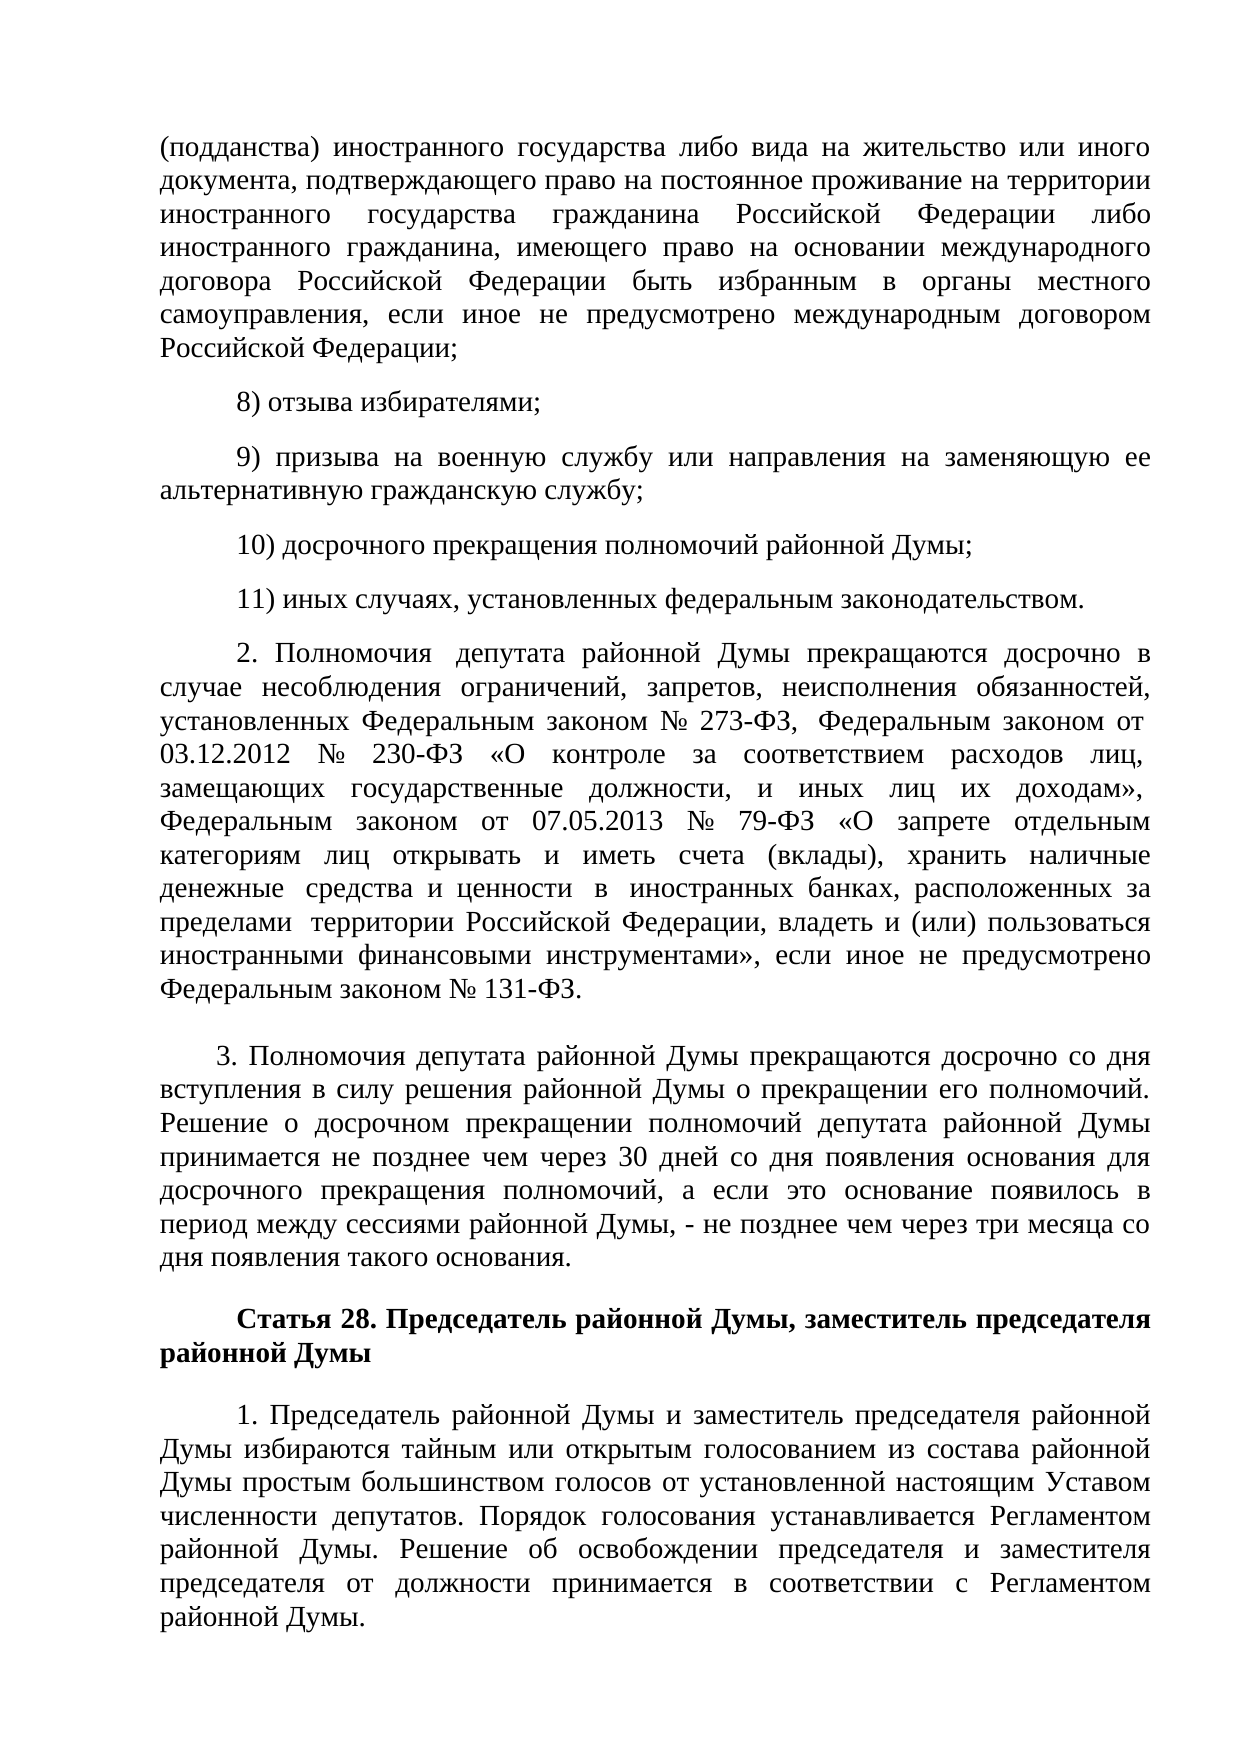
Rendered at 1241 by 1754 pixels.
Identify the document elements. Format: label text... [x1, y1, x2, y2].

text 2. Полномочия депутата районной Думы прекращаются досрочно в случае несоблюдения ограничений, запретов, неисполнения обязанностей, установленных Федеральным законом № 273-ФЗ, Федеральным законом от 03.12.2012 № 230-ФЗ «О контроле за соответствием расходов лиц, замещающих государственные должности, и иных лиц их доходам», Федеральным законом от 07.05.2013 № 79-ФЗ «О запрете отдельным категориям лиц открывать и иметь счета (вклады), хранить наличные денежные средства и ценности в иностранных банках, расположенных за пределами территории Российской Федерации, владеть и (или) пользоваться иностранными финансовыми инструментами», если иное не предусмотрено Федеральным законом № 131-ФЗ. [159, 636, 1152, 1004]
text 3. Полномочия депутата районной Думы прекращаются досрочно со дня вступления в силу решения районной Думы о прекращении его полномочий. Решение о досрочном прекращении полномочий депутата районной Думы принимается не позднее чем через 30 дней со дня появления основания для досрочного прекращения полномочий, а если это основание появилось в период между сессиями районной Думы, - не позднее чем через три месяца со дня появления такого основания. [159, 1038, 1152, 1273]
text Статья 28. Председатель районной Думы, заместитель председателя районной Думы [159, 1302, 1152, 1369]
text 1. Председатель районной Думы и заместитель председателя районной Думы избираются тайным или открытым голосованием из состава районной Думы простым большинством голосов от установленной настоящим Уставом численности депутатов. Порядок голосования устанавливается Регламентом районной Думы. Решение об освобождении председателя и заместителя председателя от должности принимается в соответствии с Регламентом районной Думы. [159, 1397, 1152, 1632]
text 8) отзыва избирателями; [159, 384, 1152, 418]
text 10) досрочного прекращения полномочий районной Думы; [159, 527, 1152, 560]
text 9) призыва на военную службу или направления на заменяющую ее альтернативную гражданскую службу; [159, 439, 1152, 506]
text 11) иных случаях, установленных федеральным законодательством. [159, 581, 1152, 615]
